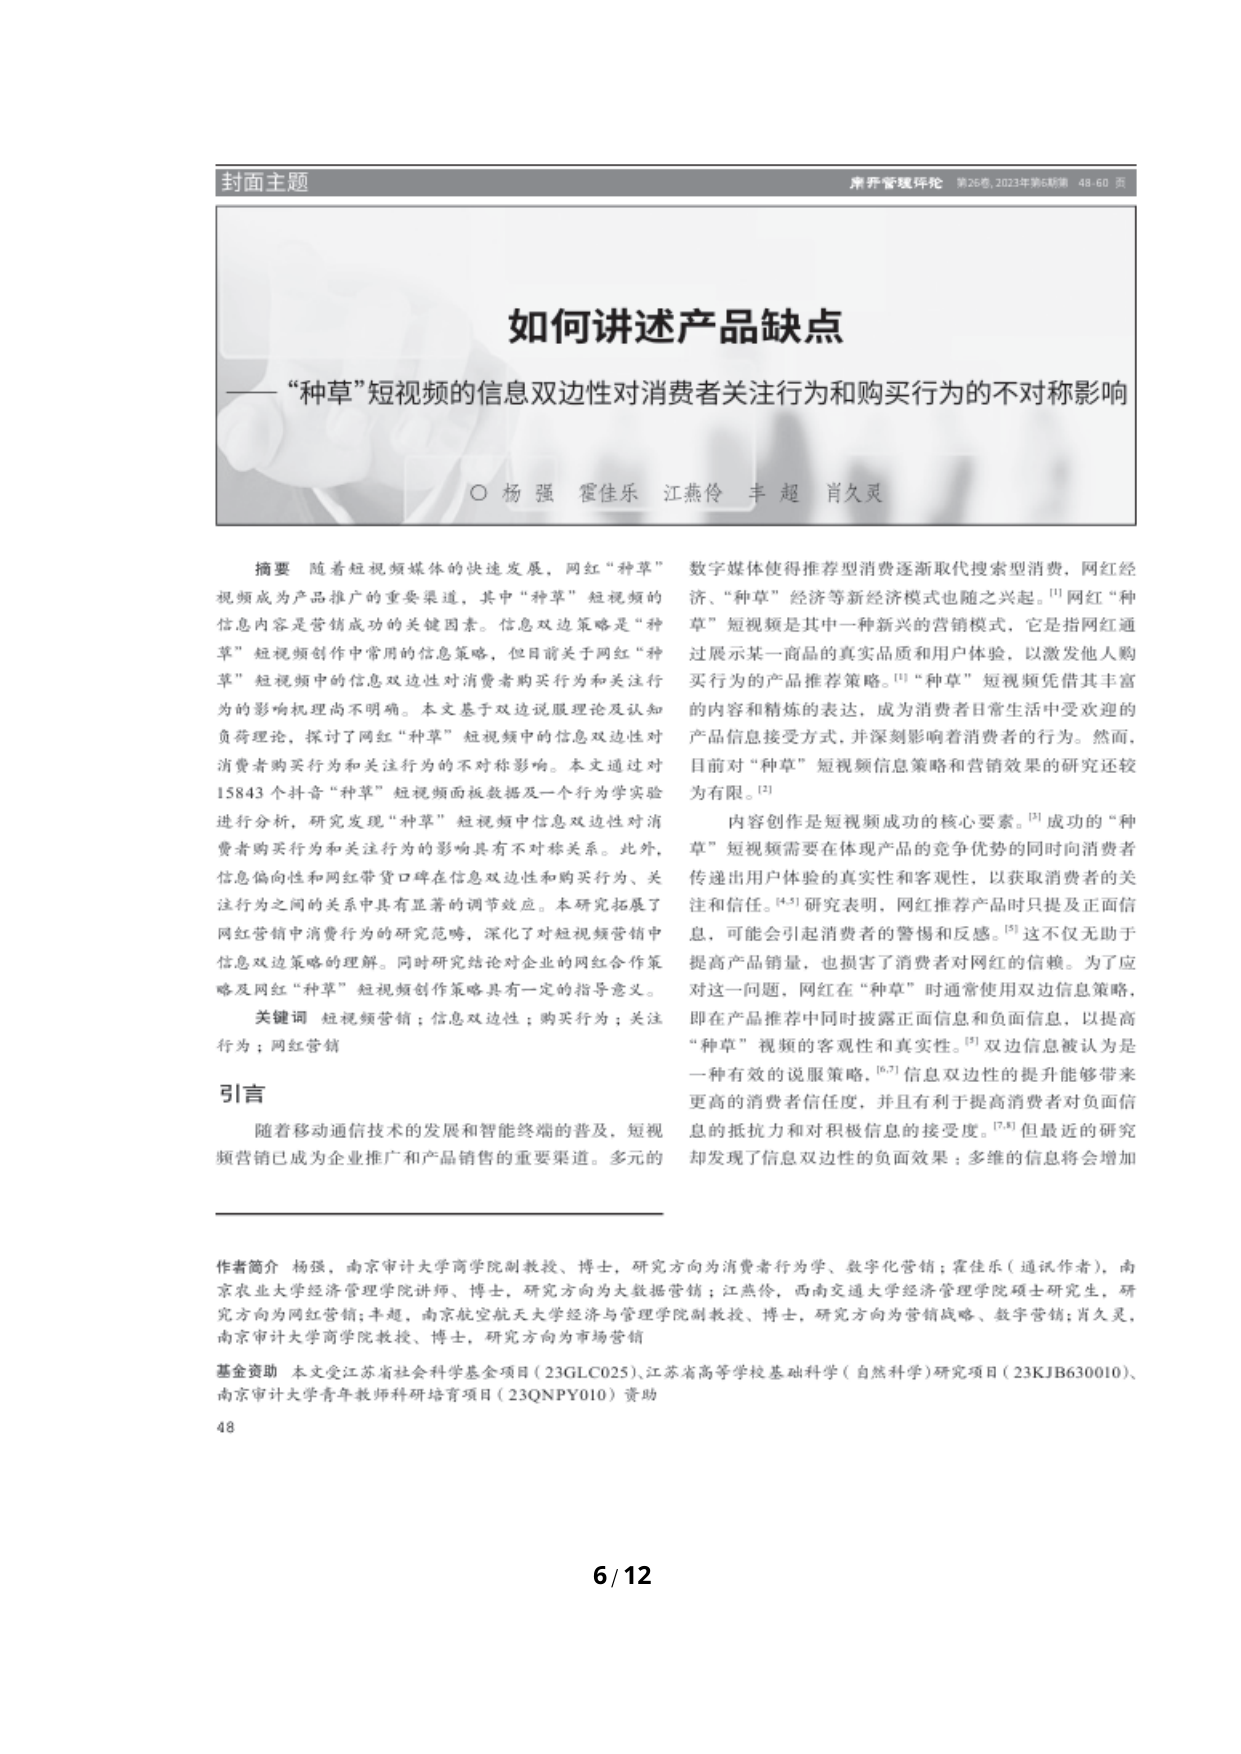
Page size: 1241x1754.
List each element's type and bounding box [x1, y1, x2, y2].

picture [187, 155, 1177, 1447]
